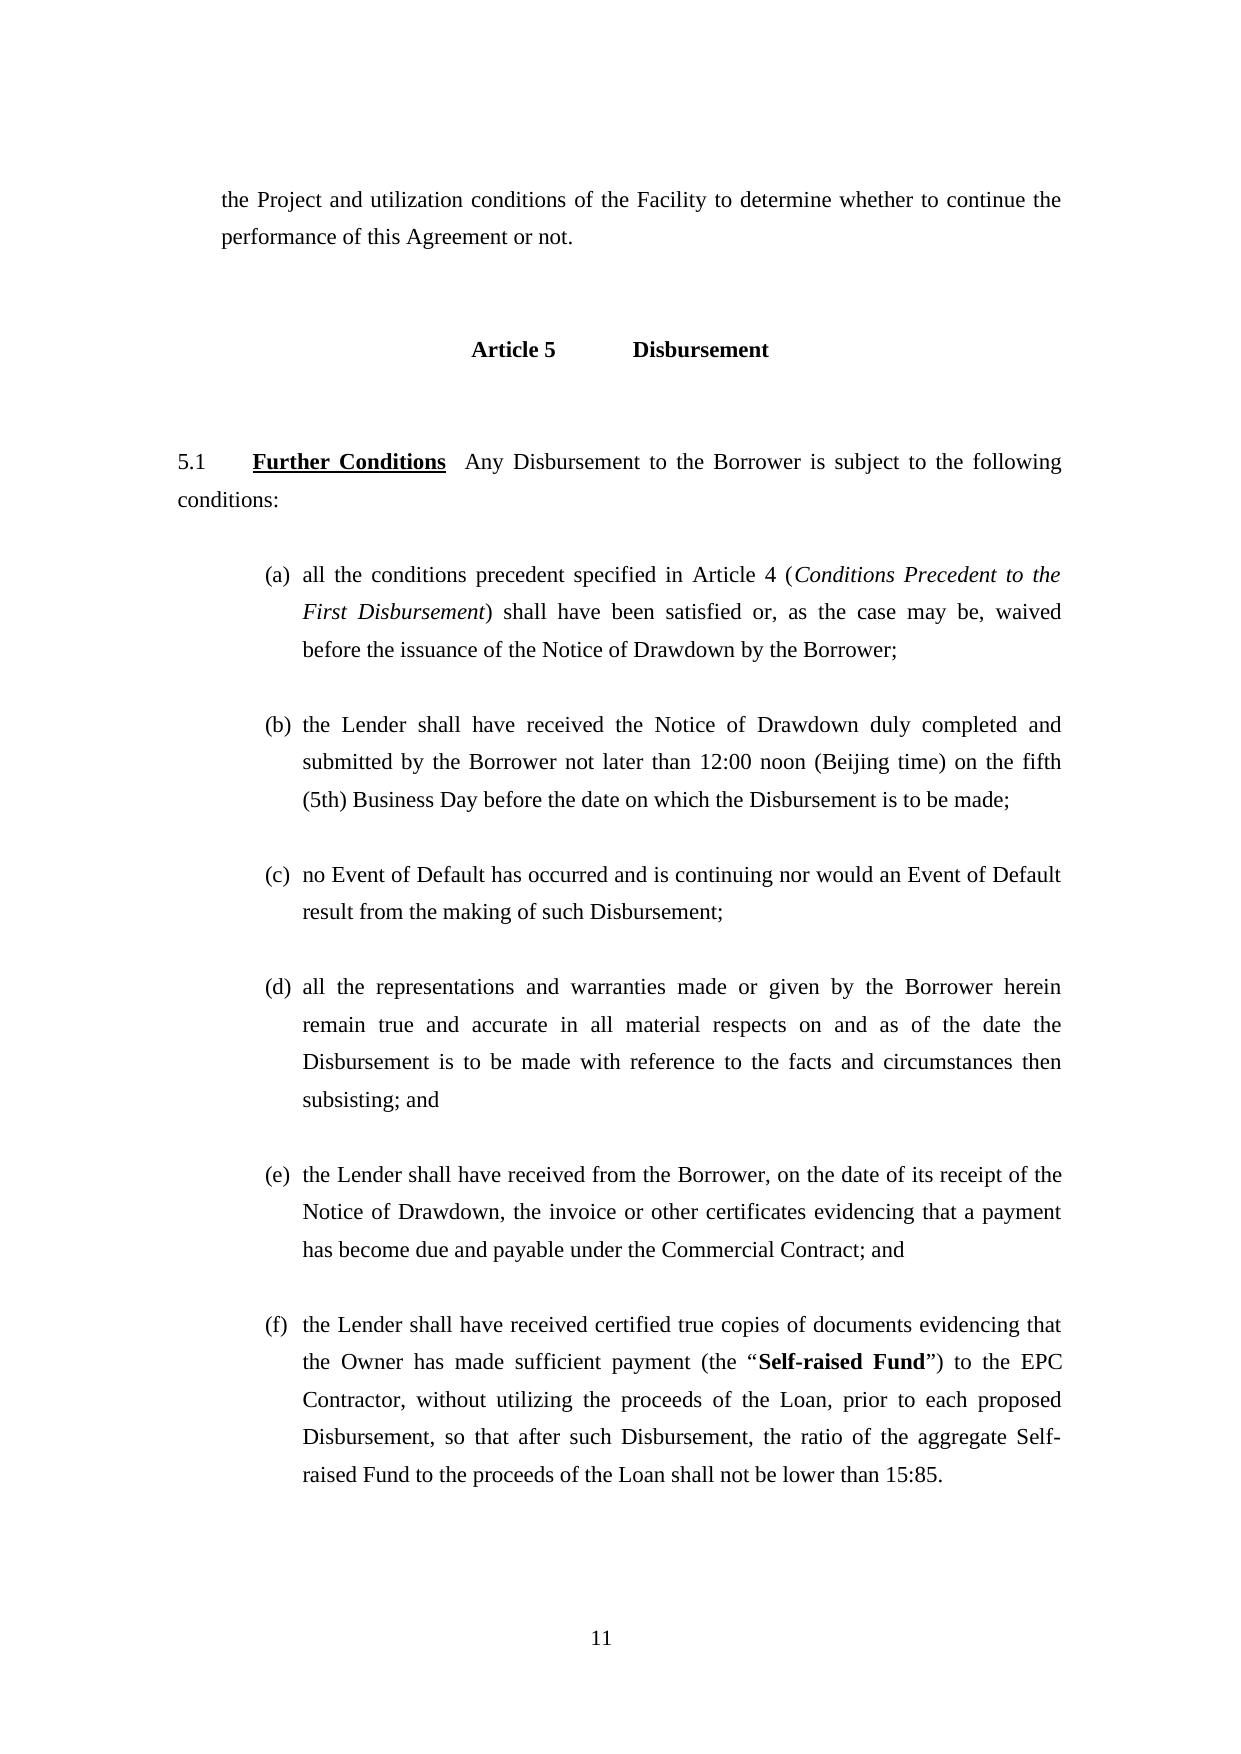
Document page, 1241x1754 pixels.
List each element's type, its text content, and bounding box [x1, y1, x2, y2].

text the Project and utilization conditions of the Facility to determine whether to continue the performance of this Agreement or not. [221, 177, 1063, 252]
list all the representations and warranties made or given by the Borrower herein remain true and accurate in all material respects on and as of the date the Disbursement is to be made with reference to the facts and circumstances then subsisting; and [265, 965, 1063, 1115]
list the Lender shall have received from the Borrower, on the date of its receipt of the Notice of Drawdown, the invoice or other certificates evidencing that a payment has become due and payable under the Commercial Contract; and [265, 1152, 1063, 1265]
list the Lender shall have received the Notice of Drawdown duly completed and submitted by the Borrower not later than 12:00 noon (Beijing time) on the fifth (5th) Business Day before the date on which the Disbursement is to be made; [265, 702, 1063, 815]
list the Lender shall have received certified true copies of documents evidencing that the Owner has made sufficient payment (the “Self-raised Fund”) to the EPC Contractor, without utilizing the proceeds of the Loan, prior to each proposed Disbursement, so that after such Disbursement, the ratio of the aggregate Self-raised Fund to the proceeds of the Loan shall not be lower than 15:85. [265, 1302, 1063, 1490]
text Article 5 Disbursement [177, 327, 1063, 365]
text 5.1 Further Conditions Any Disbursement to the Borrower is subject to the following conditions: [177, 440, 1063, 515]
list all the conditions precedent specified in Article 4 (Conditions Precedent to the First Disbursement) shall have been satisfied or, as the case may be, waived before the issuance of the Notice of Drawdown by the Borrower; [265, 552, 1063, 665]
list no Event of Default has occurred and is continuing nor would an Event of Default result from the making of such Disbursement; [265, 852, 1063, 927]
